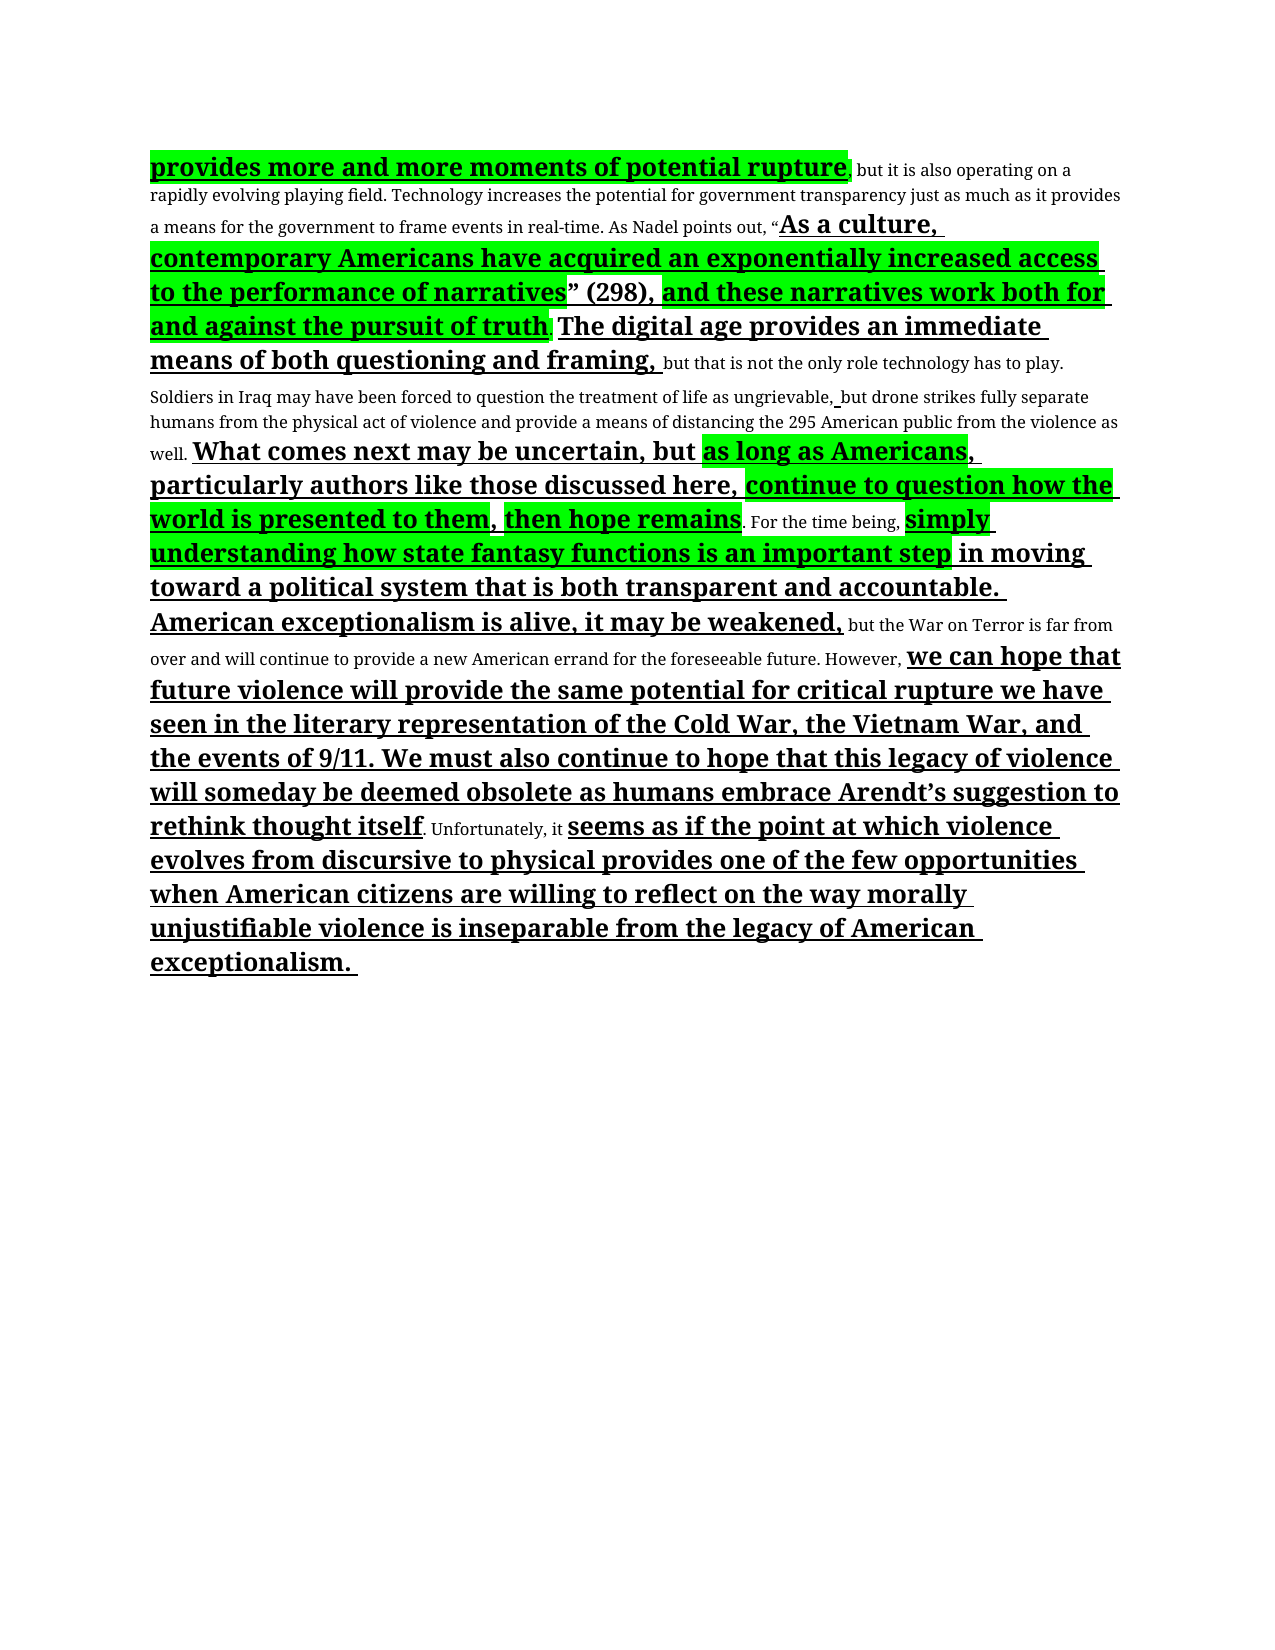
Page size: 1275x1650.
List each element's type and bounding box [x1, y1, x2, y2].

text [150, 150, 1125, 979]
